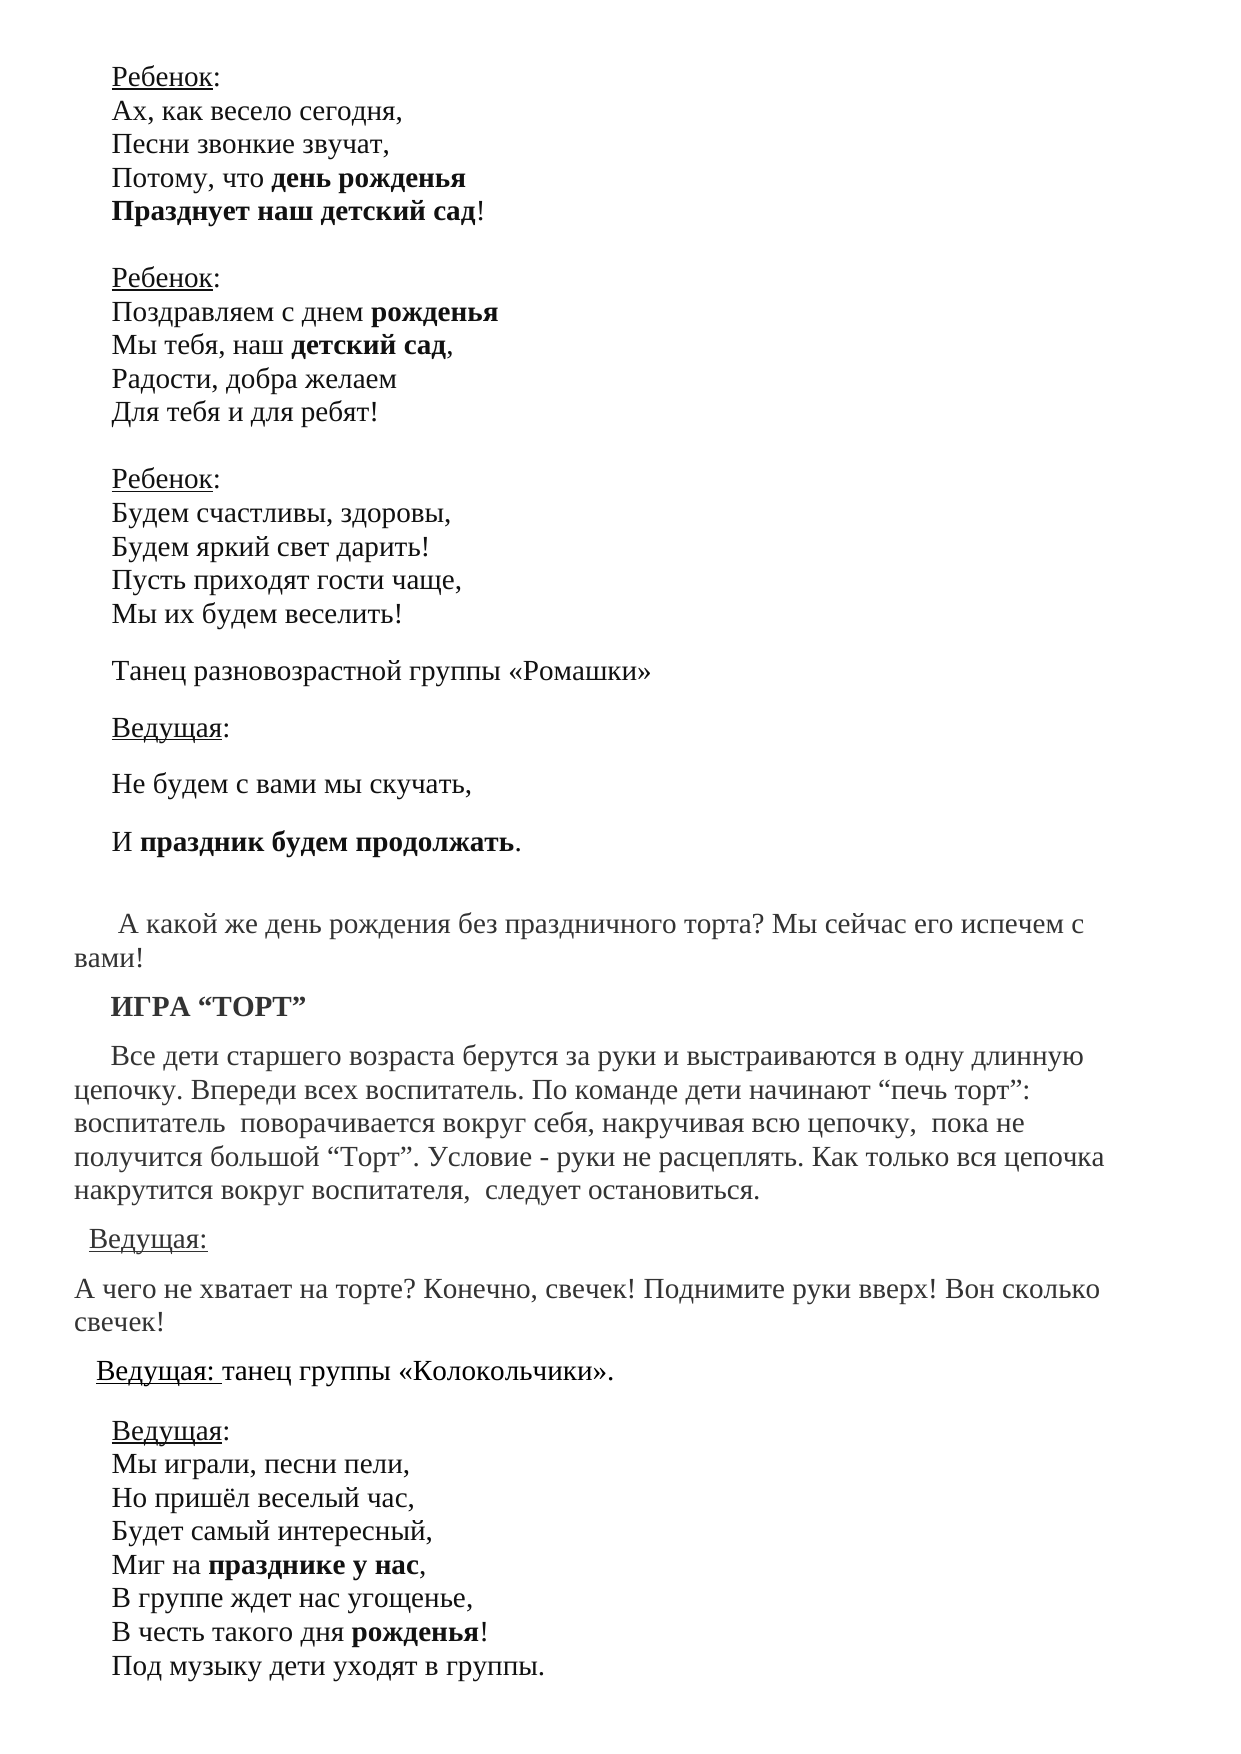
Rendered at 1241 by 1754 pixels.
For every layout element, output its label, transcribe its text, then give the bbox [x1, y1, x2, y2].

text Ребенок: [74, 59, 1152, 93]
text Ребенок: [74, 462, 1152, 495]
text Все дети старшего возраста берутся за руки и выстраиваются в одну длинную цепочку. Впереди всех воспитатель. По команде дети начинают “печь торт”: воспитатель поворачивается вокруг себя, накручивая всю цепочку, пока не получится большой “Торт”. Условие - руки не расцеплять. Как только вся цепочка накрутится вокруг воспитателя, следует остановиться. [74, 1038, 1152, 1206]
text Танец разновозрастной группы «Ромашки» [74, 653, 1152, 686]
text Ах, как весело сегодня, [74, 93, 1152, 126]
text Мы тебя, наш детский сад, [74, 327, 1152, 361]
text Потому, что день рожденья [74, 160, 1152, 193]
text Ребенок: [74, 260, 1152, 294]
text Мы их будем веселить! [74, 596, 1152, 629]
text Ведущая: [74, 710, 1152, 743]
text Для тебя и для ребят! [74, 394, 1152, 428]
text Празднует наш детский сад! [74, 193, 1152, 227]
text Ведущая: [74, 1413, 1152, 1446]
text Будем счастливы, здоровы, [74, 495, 1152, 529]
text А чего не хватает на торте? Конечно, свечек! Поднимите руки вверх! Вон сколько свечек! [74, 1271, 1152, 1338]
text Будем яркий свет дарить! [74, 529, 1152, 562]
text Не будем с вами мы скучать, [74, 767, 1152, 800]
text Под музыку дети уходят в группы. [74, 1648, 1152, 1681]
text Мы играли, песни пели, [74, 1446, 1152, 1480]
text Миг на празднике у нас, [74, 1547, 1152, 1581]
text ИГРА “ТОРТ” [74, 989, 1152, 1023]
text Поздравляем с днем рожденья [74, 294, 1152, 327]
text Радости, добра желаем [74, 361, 1152, 394]
text И праздник будем продолжать. [74, 824, 1152, 857]
text Ведущая: [74, 1222, 1152, 1255]
text Ведущая: танец группы «Колокольчики». [74, 1353, 1152, 1387]
text Песни звонкие звучат, [74, 126, 1152, 160]
text В группе ждет нас угощенье, [74, 1581, 1152, 1614]
text Пусть приходят гости чаще, [74, 562, 1152, 596]
text Но пришёл веселый час, [74, 1480, 1152, 1513]
text А какой же день рождения без праздничного торта? Мы сейчас его испечем с вами! [74, 906, 1152, 973]
text В честь такого дня рожденья! [74, 1614, 1152, 1648]
text Будет самый интересный, [74, 1513, 1152, 1547]
